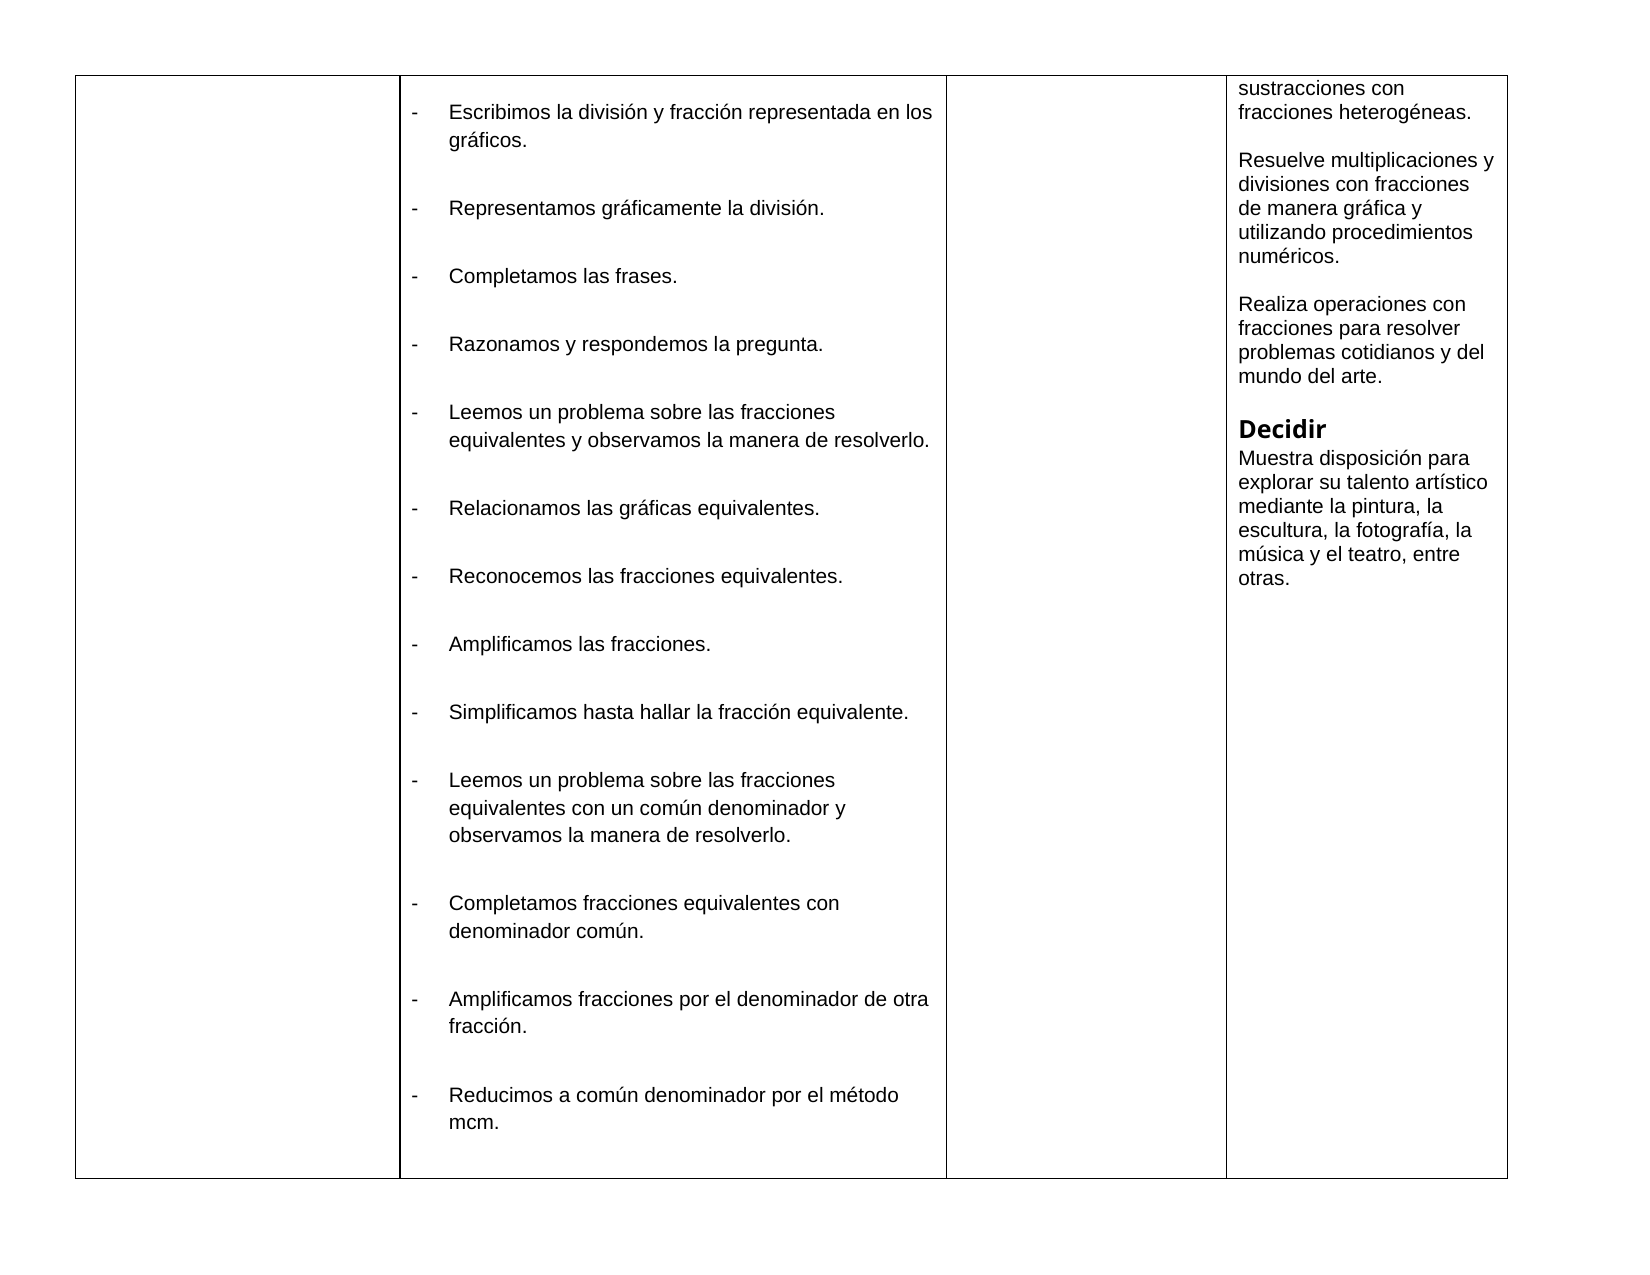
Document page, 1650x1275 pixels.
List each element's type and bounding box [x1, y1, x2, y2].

table_cell [401, 76, 946, 1178]
table_cell [1227, 76, 1507, 1178]
table_cell [947, 76, 1226, 1178]
table_cell [76, 76, 399, 1178]
